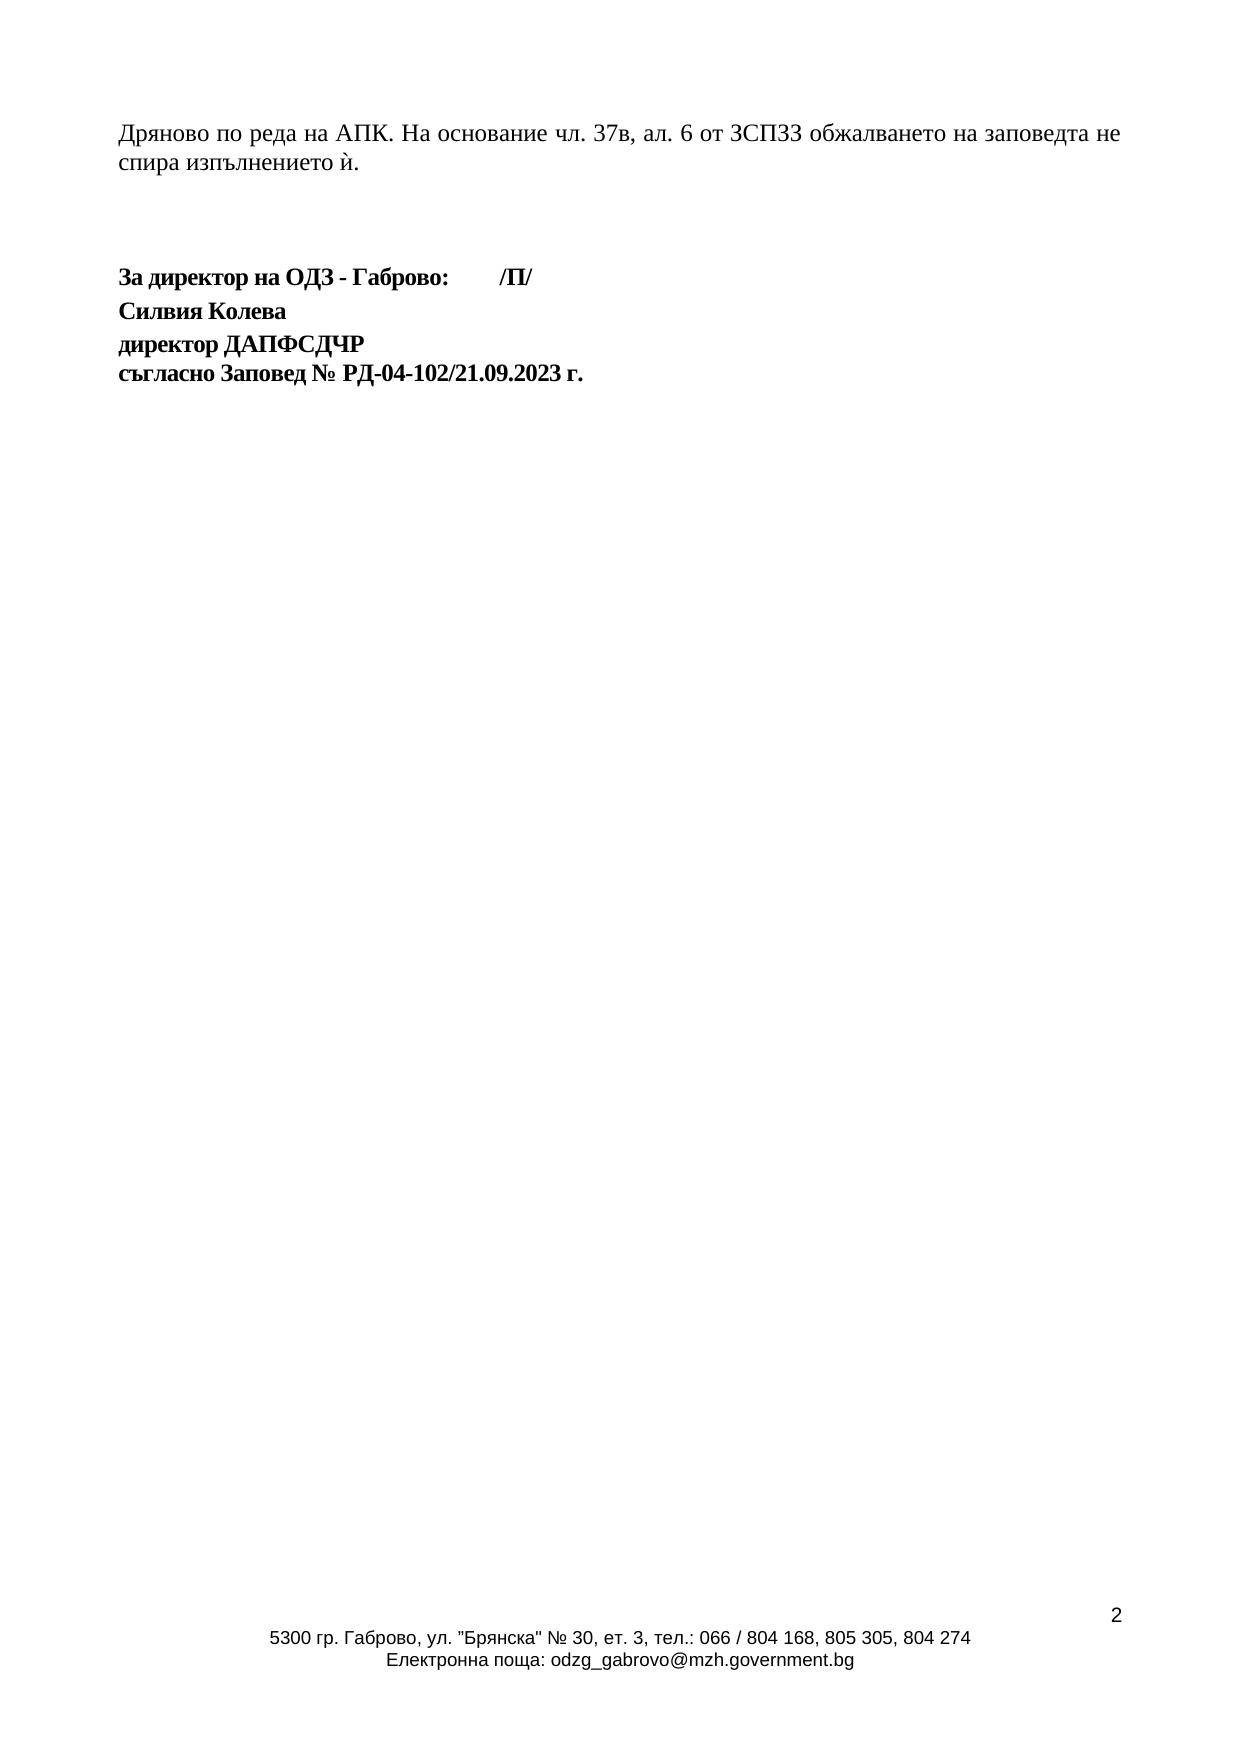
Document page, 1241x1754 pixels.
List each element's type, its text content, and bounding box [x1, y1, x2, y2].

text Силвия Колева [118, 296, 1122, 324]
text директор ДАПФСДЧР [118, 329, 1122, 358]
text За директор на ОДЗ - Габрово: /П/ [118, 262, 1122, 291]
text съгласно Заповед № РД-04-102/21.09.2023 г. [118, 358, 1122, 387]
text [118, 118, 1122, 176]
